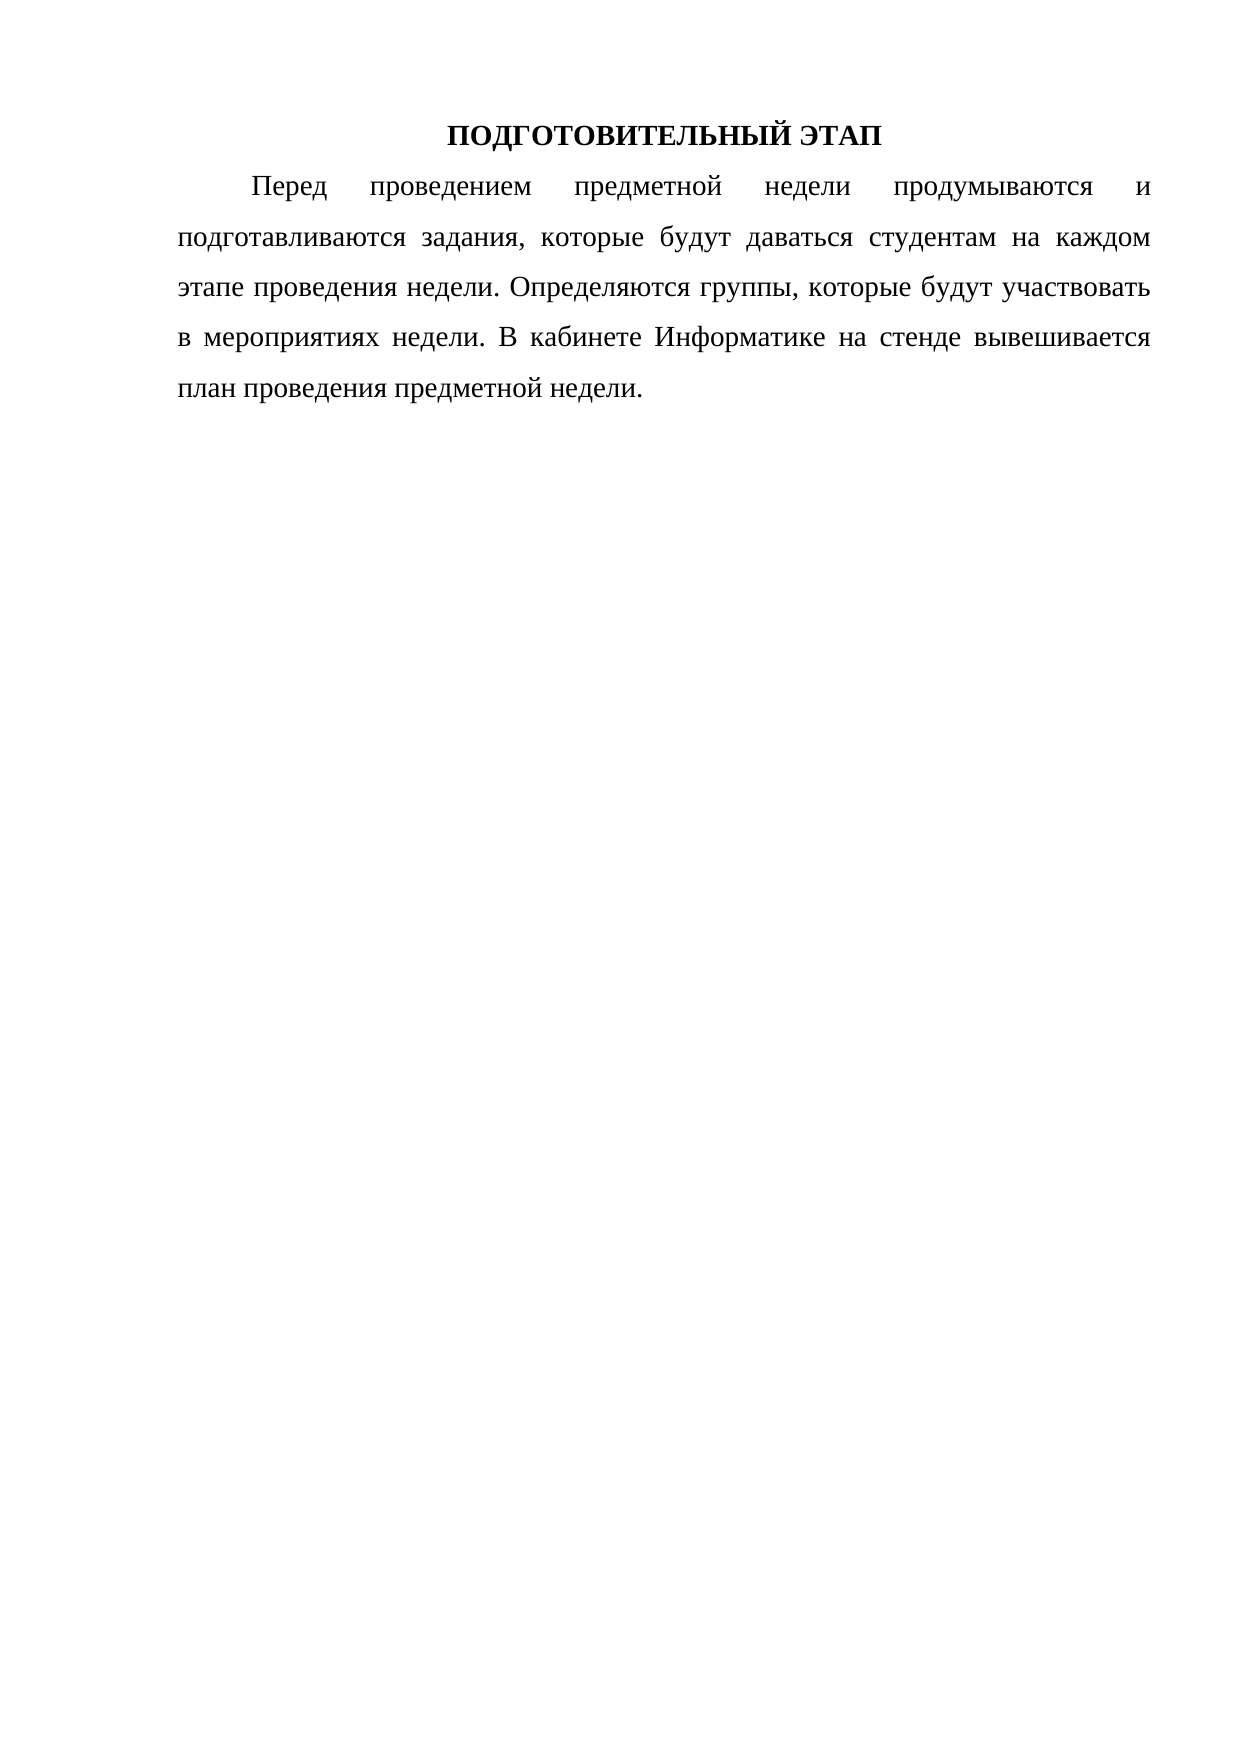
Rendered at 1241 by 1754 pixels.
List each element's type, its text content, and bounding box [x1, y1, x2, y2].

subtitle ПОДГОТОВИТЕЛЬНЫЙ ЭТАП [177, 118, 1152, 152]
text Перед проведением предметной недели продумываются и подготавливаются задания, которые будут даваться студентам на каждом этапе проведения недели. Определяются группы, которые будут участвовать в мероприятиях недели. В кабинете Информатике на стенде вывешивается план проведения предметной недели. [177, 168, 1152, 403]
